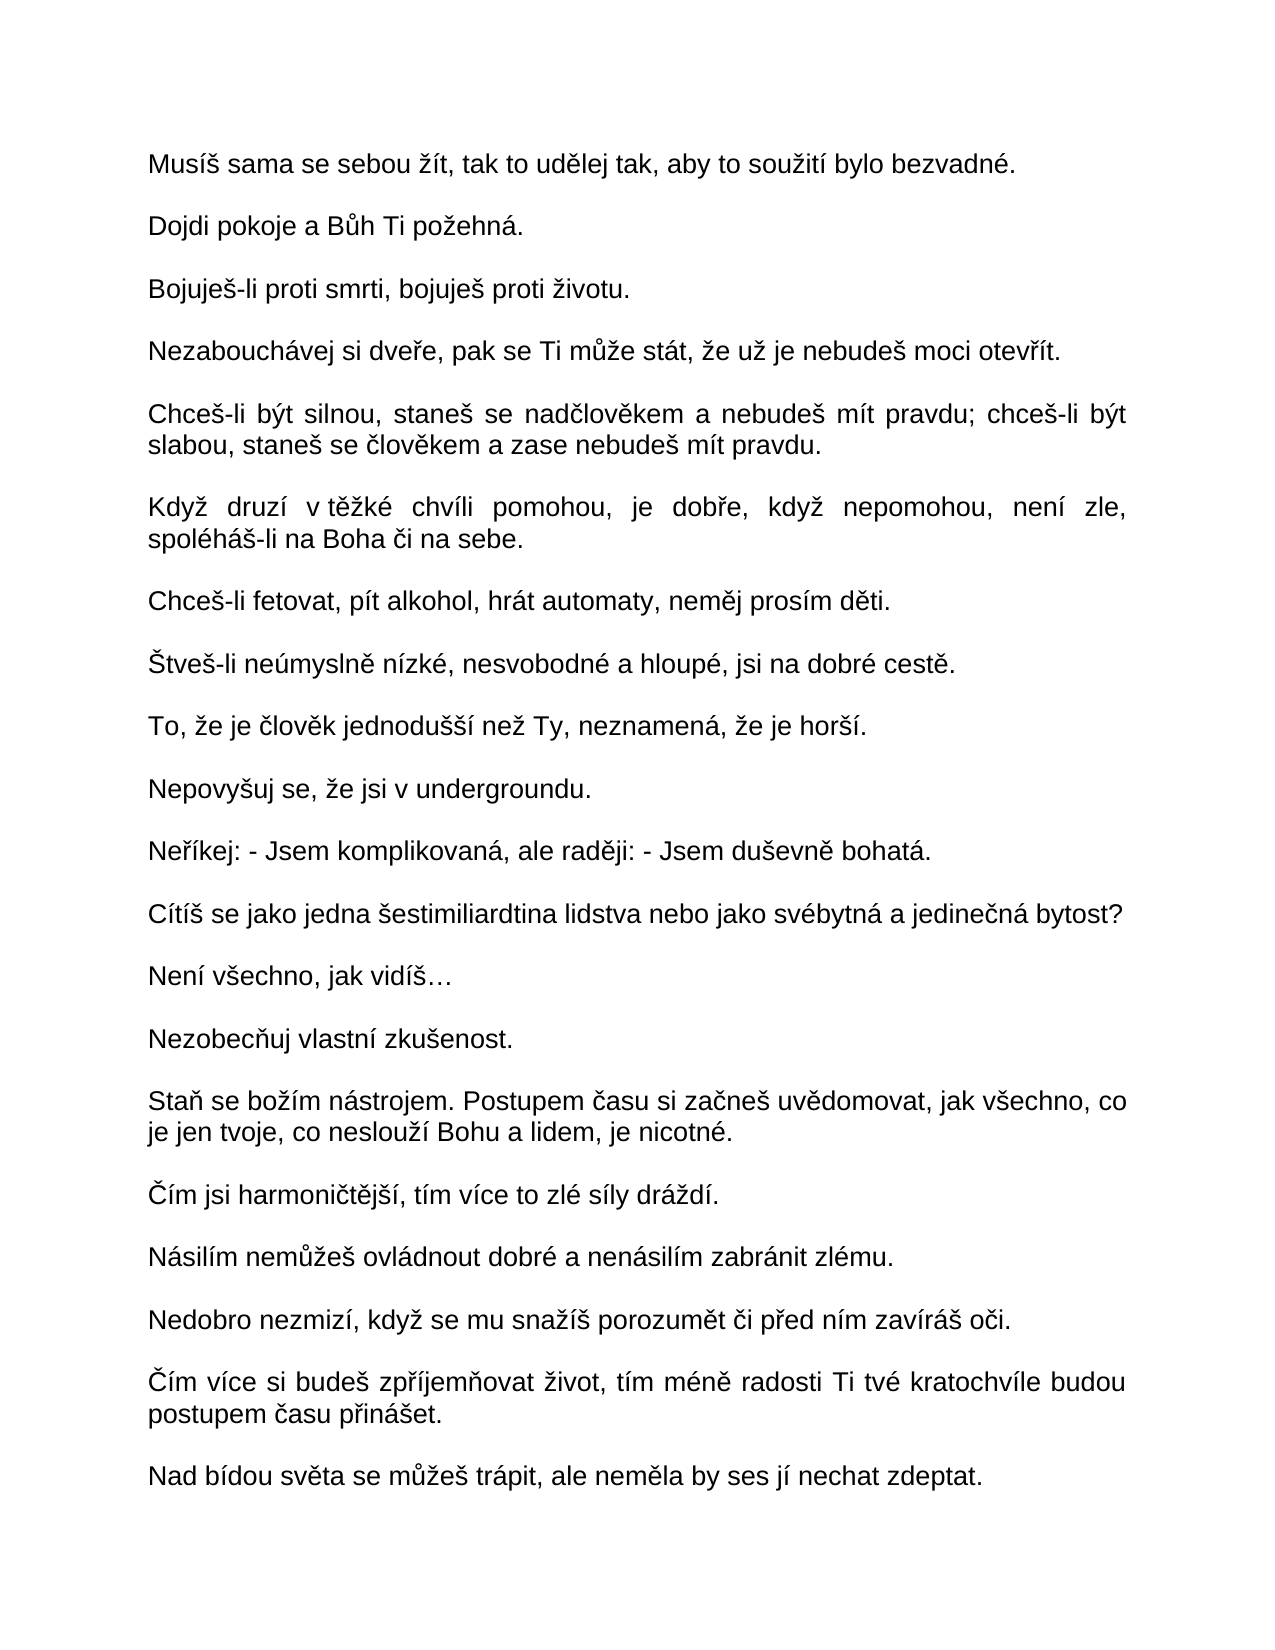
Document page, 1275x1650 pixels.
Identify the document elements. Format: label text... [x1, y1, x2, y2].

text Čím více si budeš zpříjemňovat život, tím méně radosti Ti tvé kratochvíle budou postupem času přinášet. [148, 1366, 1127, 1429]
text Dojdi pokoje a Bůh Ti požehná. [148, 210, 1127, 241]
text To, že je člověk jednodušší než Ty, neznamená, že je horší. [148, 710, 1127, 741]
text Bojuješ-li proti smrti, bojuješ proti životu. [148, 273, 1127, 304]
text Nepovyšuj se, že jsi v undergroundu. [148, 773, 1127, 804]
text Staň se božím nástrojem. Postupem času si začneš uvědomovat, jak všechno, co je jen tvoje, co neslouží Bohu a lidem, je nicotné. [148, 1085, 1127, 1148]
text Cítíš se jako jedna šestimiliardtina lidstva nebo jako svébytná a jedinečná bytost? [148, 898, 1127, 929]
text Nezabouchávej si dveře, pak se Ti může stát, že už je nebudeš moci otevřít. [148, 335, 1127, 366]
text Čím jsi harmoničtější, tím více to zlé síly dráždí. [148, 1179, 1127, 1210]
text Nedobro nezmizí, když se mu snažíš porozumět či před ním zavíráš oči. [148, 1304, 1127, 1335]
text Neříkej: - Jsem komplikovaná, ale raději: - Jsem duševně bohatá. [148, 835, 1127, 866]
text Štveš-li neúmyslně nízké, nesvobodné a hloupé, jsi na dobré cestě. [148, 648, 1127, 679]
text Musíš sama se sebou žít, tak to udělej tak, aby to soužití bylo bezvadné. [148, 148, 1127, 179]
text Chceš-li fetovat, pít alkohol, hrát automaty, neměj prosím děti. [148, 585, 1127, 616]
text Nezobecňuj vlastní zkušenost. [148, 1023, 1127, 1054]
text Násilím nemůžeš ovládnout dobré a nenásilím zabránit zlému. [148, 1241, 1127, 1273]
text Když druzí v těžké chvíli pomohou, je dobře, když nepomohou, není zle, spoléháš-li na Boha či na sebe. [148, 491, 1127, 554]
text Chceš-li být silnou, staneš se nadčlověkem a nebudeš mít pravdu; chceš-li být slabou, staneš se člověkem a zase nebudeš mít pravdu. [148, 398, 1127, 460]
text Nad bídou světa se můžeš trápit, ale neměla by ses jí nechat zdeptat. [148, 1460, 1127, 1491]
text Není všechno, jak vidíš… [148, 960, 1127, 991]
